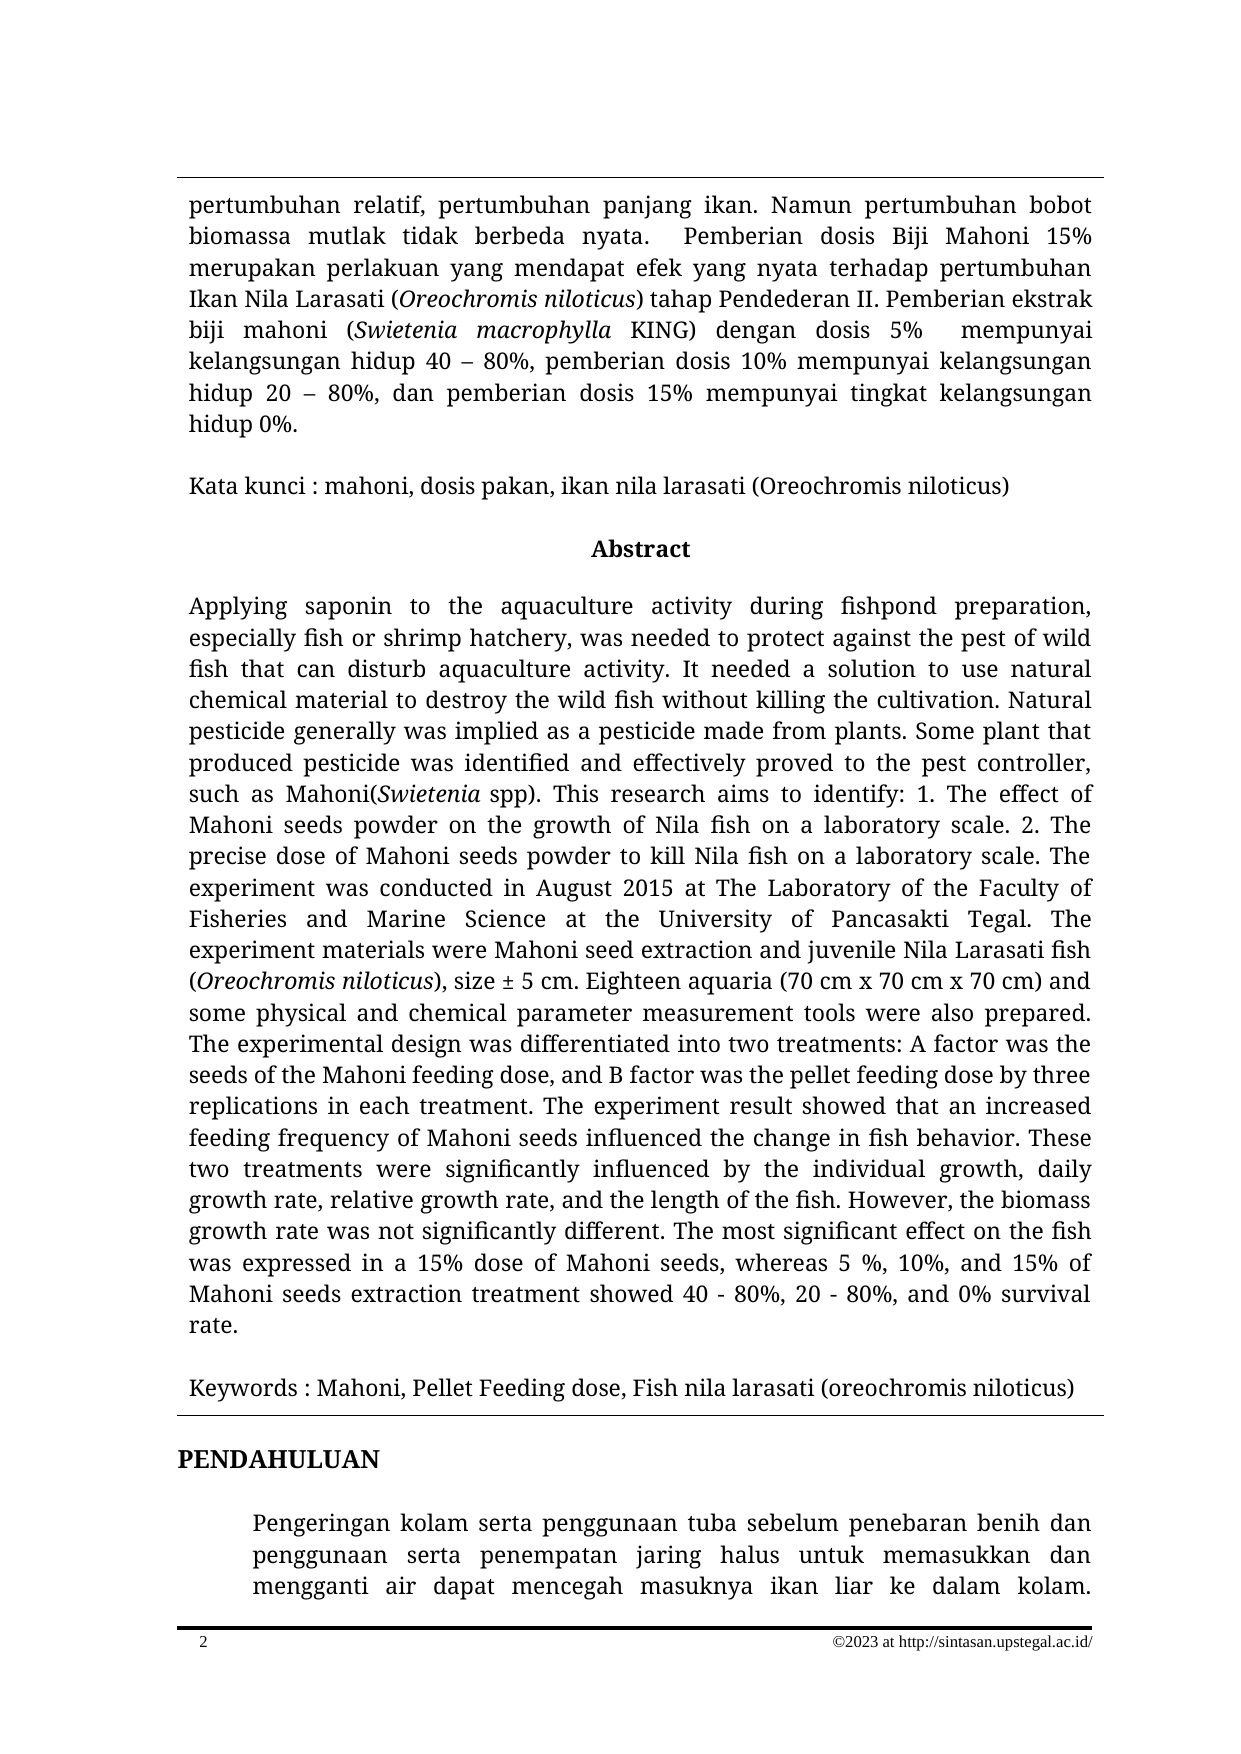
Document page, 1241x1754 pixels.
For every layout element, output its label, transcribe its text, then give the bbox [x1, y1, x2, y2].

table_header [177, 178, 1104, 1414]
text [252, 1507, 1092, 1601]
subtitle PENDAHULUAN [177, 1442, 1092, 1476]
